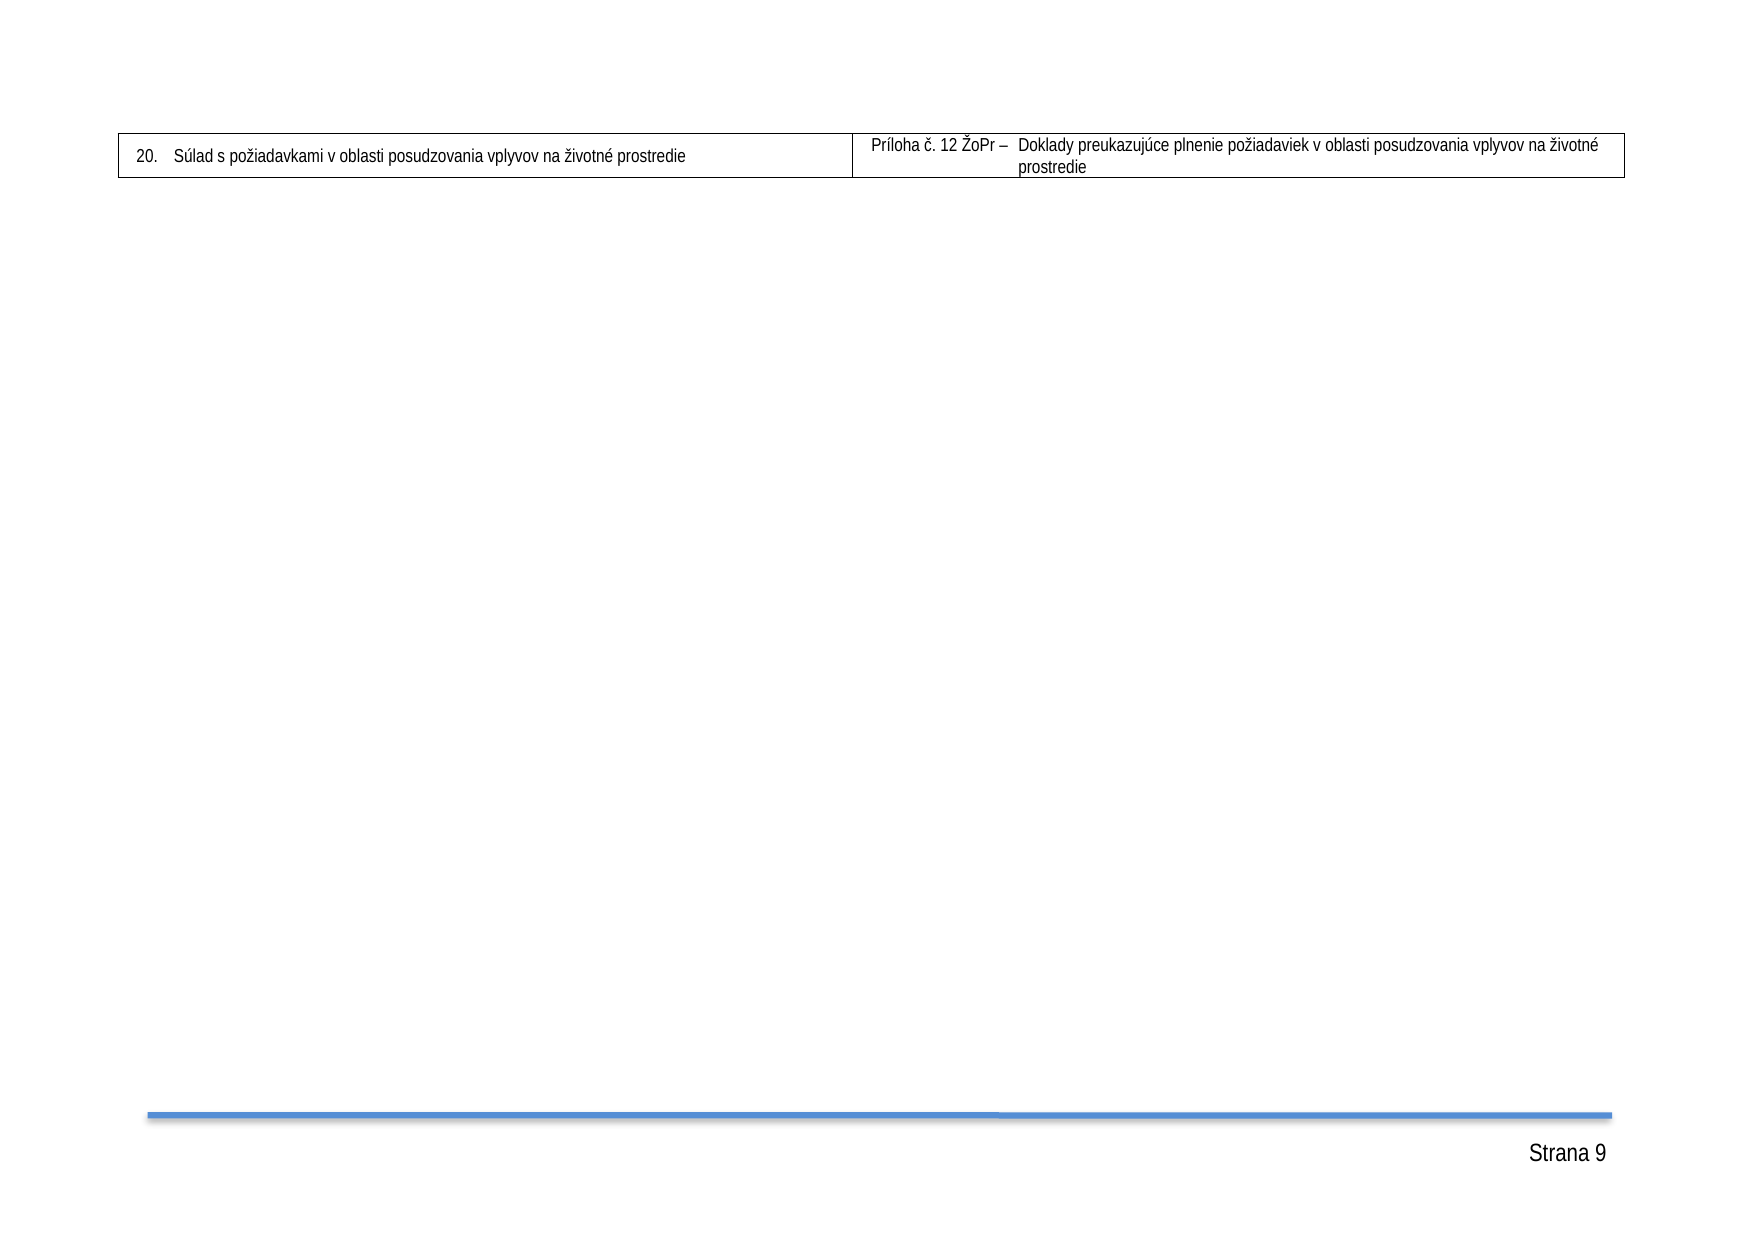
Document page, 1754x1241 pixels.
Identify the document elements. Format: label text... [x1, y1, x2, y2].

table_cell Príloha č. 12 ŽoPr – Doklady preukazujúce plnenie požiadaviek v oblasti posudzovania vplyvov na životné prostredie [853, 134, 1624, 177]
table_cell Súlad s požiadavkami v oblasti posudzovania vplyvov na životné prostredie [119, 134, 852, 177]
